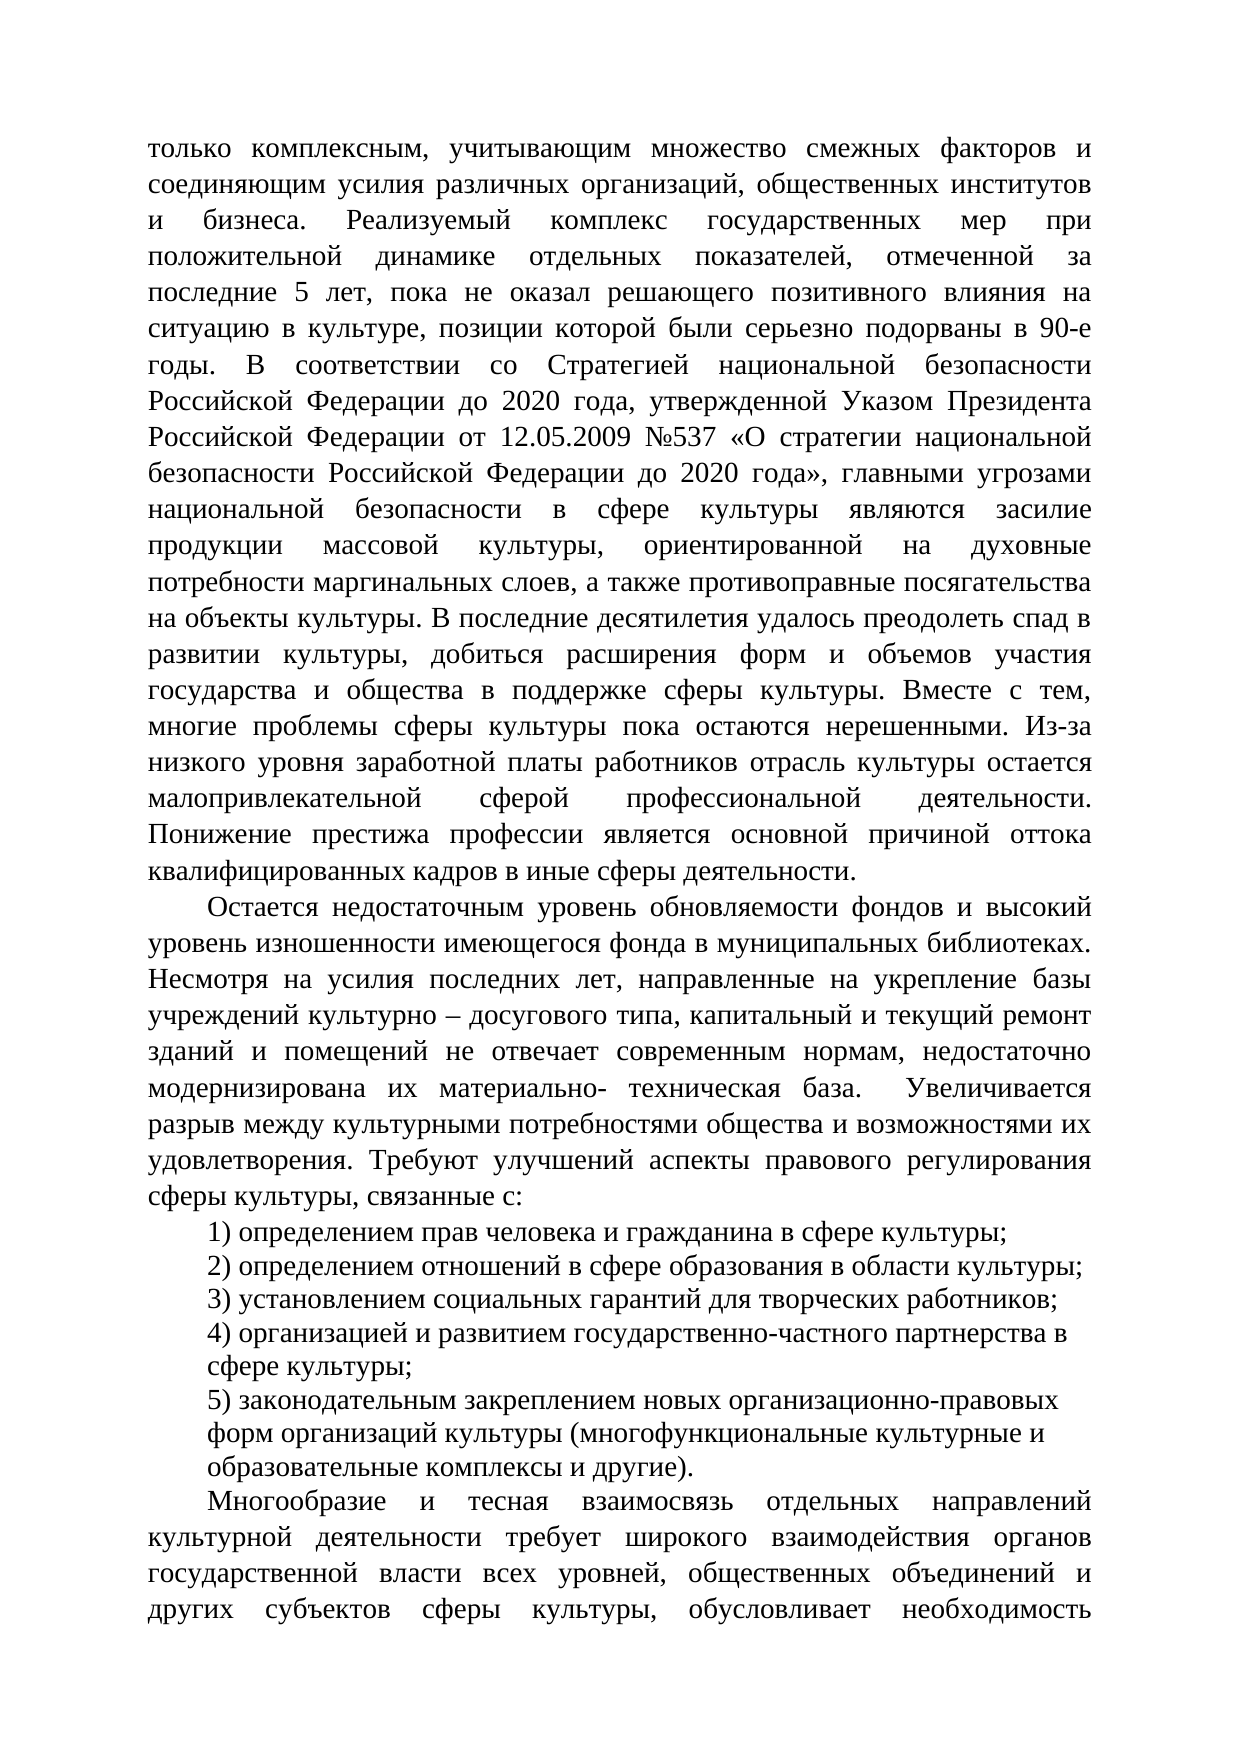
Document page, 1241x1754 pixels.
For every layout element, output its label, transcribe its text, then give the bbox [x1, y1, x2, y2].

text 5) законодательным закреплением новых организационно-правовых [148, 1382, 1092, 1416]
text Остается недостаточным уровень обновляемости фондов и высокий уровень изношенности имеющегося фонда в муниципальных библиотеках. Несмотря на усилия последних лет, направленные на укрепление базы учреждений культурно – досугового типа, капитальный и текущий ремонт зданий и помещений не отвечает современным нормам, недостаточно модернизирована их материально- техническая база. Увеличивается разрыв между культурными потребностями общества и возможностями их удовлетворения. Требуют улучшений аспекты правового регулирования сферы культуры, связанные с: [148, 889, 1092, 1212]
text 3) установлением социальных гарантий для творческих работников; [148, 1281, 1092, 1315]
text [148, 1483, 1092, 1624]
text 2) определением отношений в сфере образования в области культуры; [148, 1248, 1092, 1281]
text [148, 130, 1092, 886]
text сфере культуры; [148, 1348, 1092, 1382]
text форм организаций культуры (многофункциональные культурные и [148, 1416, 1092, 1449]
text 1) определением прав человека и гражданина в сфере культуры; [148, 1214, 1092, 1248]
text образовательные комплексы и другие). [148, 1449, 1092, 1483]
text 4) организацией и развитием государственно-частного партнерства в [148, 1315, 1092, 1348]
